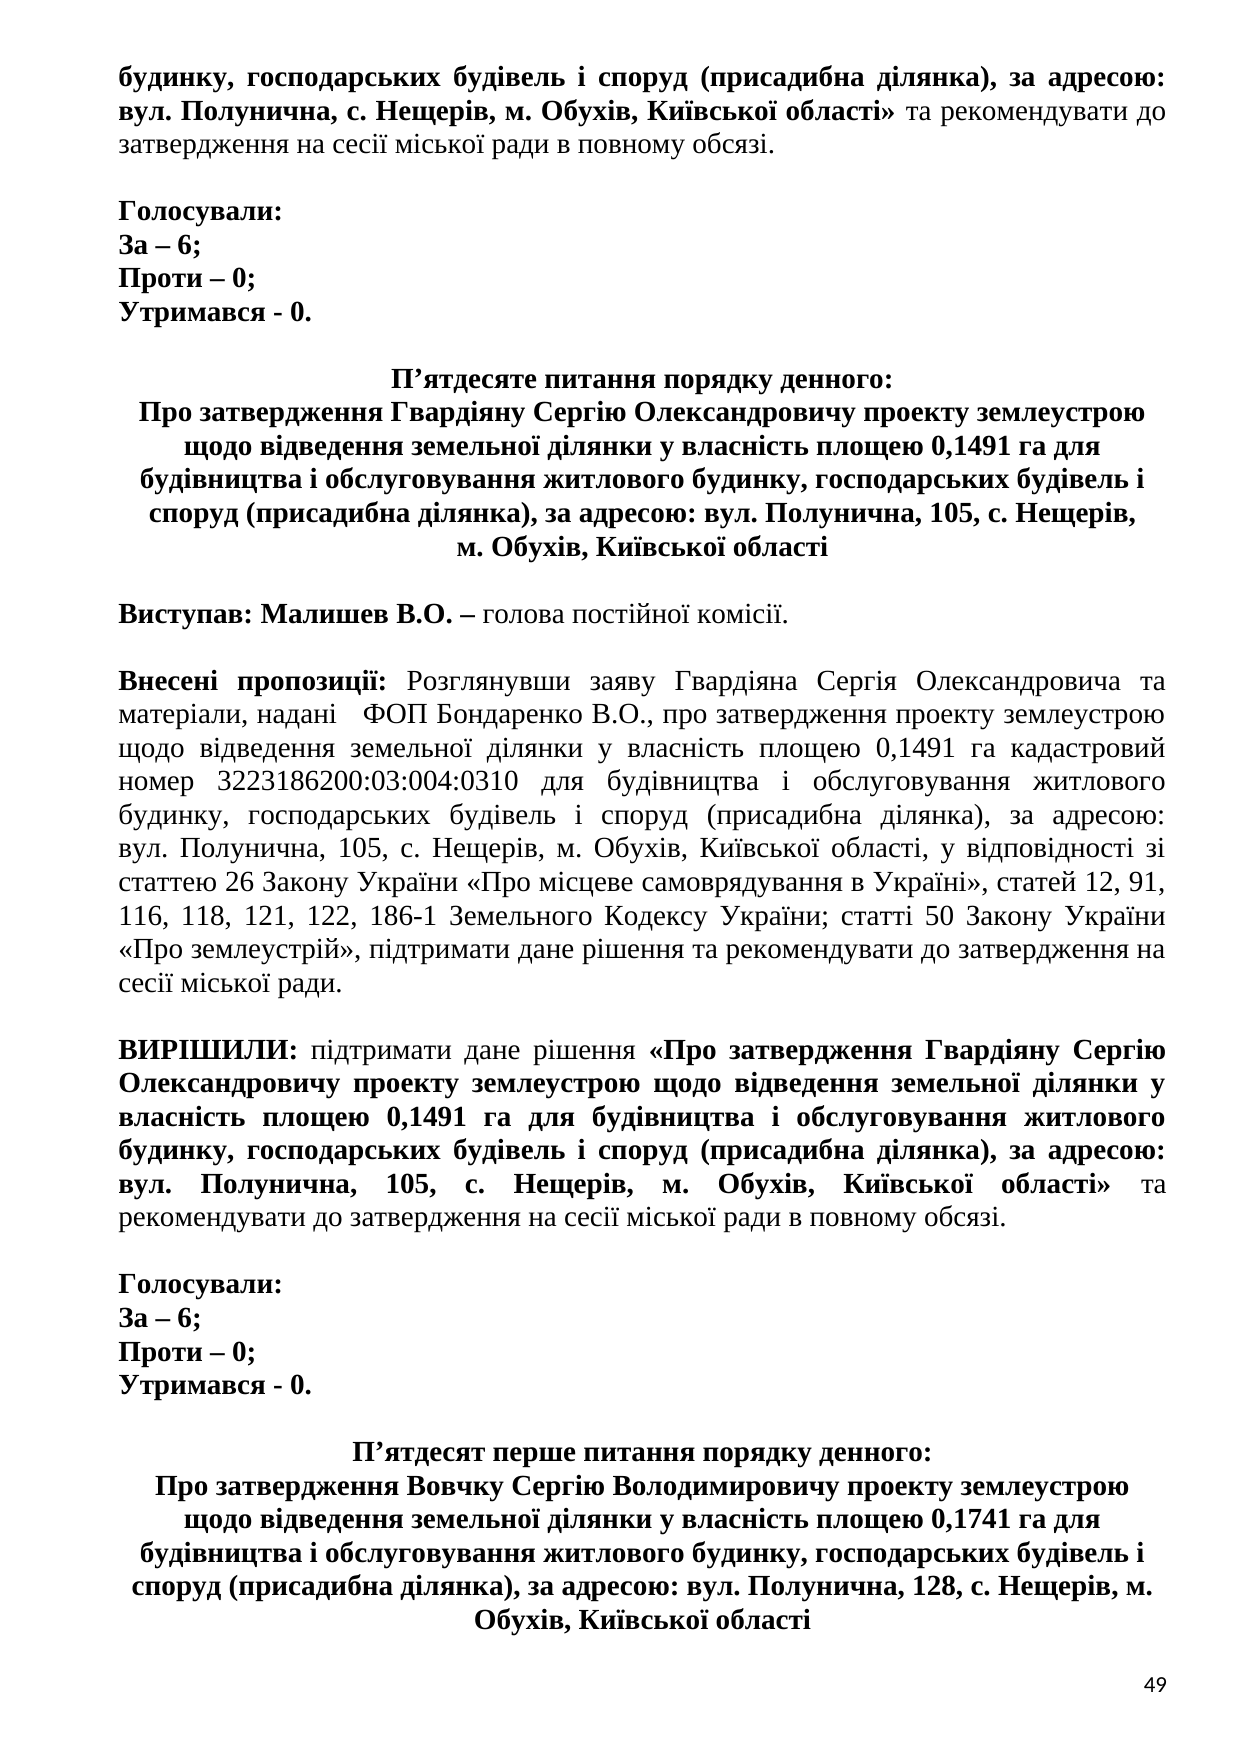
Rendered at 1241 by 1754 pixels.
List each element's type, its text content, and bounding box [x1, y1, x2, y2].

text Виступав: Малишев В.О. – голова постійної комісії. [118, 596, 1167, 629]
text Голосували: [118, 193, 1167, 227]
text П’ятдесяте питання порядку денного: [118, 361, 1167, 394]
text Голосували: [118, 1267, 1167, 1300]
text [118, 59, 1167, 160]
text За – 6; [118, 227, 1167, 260]
text Про затвердження Гвардіяну Сергію Олександровичу проекту землеустрою щодо відведення земельної ділянки у власність площею 0,1491 га для будівництва і обслуговування житлового будинку, господарських будівель і споруд (присадибна ділянка), за адресою: вул. Полунична, 105, с. Нещерів, [118, 394, 1167, 529]
text м. Обухів, Київської області [118, 529, 1167, 562]
text ВИРІШИЛИ: підтримати дане рішення «Про затвердження Гвардіяну Сергію Олександровичу проекту землеустрою щодо відведення земельної ділянки у власність площею 0,1491 га для будівництва і обслуговування житлового будинку, господарських будівель і споруд (присадибна ділянка), за адресою: вул. Полунична, 105, с. Нещерів, м. Обухів, Київської області» та рекомендувати до затвердження на сесії міської ради в повному обсязі. [118, 1032, 1167, 1233]
text Утримався - 0. [118, 294, 1167, 327]
text Утримався - 0. [118, 1367, 1167, 1401]
text П’ятдесят перше питання порядку денного: [118, 1434, 1167, 1468]
text Про затвердження Вовчку Сергію Володимировичу проекту землеустрою щодо відведення земельної ділянки у власність площею 0,1741 га для будівництва і обслуговування житлового будинку, господарських будівель і споруд (присадибна ділянка), за адресою: вул. Полунична, 128, с. Нещерів, м. Обухів, Київської області [118, 1468, 1167, 1636]
text Проти – 0; [118, 260, 1167, 294]
text Внесені пропозиції: Розглянувши заяву Гвардіяна Сергія Олександровича та матеріали, надані ФОП Бондаренко В.О., про затвердження проекту землеустрою щодо відведення земельної ділянки у власність площею 0,1491 га кадастровий номер 3223186200:03:004:0310 для будівництва і обслуговування житлового будинку, господарських будівель і споруд (присадибна ділянка), за адресою: вул. Полунична, 105, с. Нещерів, м. Обухів, Київської області, у відповідності зі статтею 26 Закону України «Про місцеве самоврядування в Україні», статей 12, 91, 116, 118, 121, 122, 186-1 Земельного Кодексу України; статті 50 Закону України «Про землеустрій», підтримати дане рішення та рекомендувати до затвердження на сесії міської ради. [118, 663, 1167, 998]
text Проти – 0; [118, 1334, 1167, 1367]
text За – 6; [118, 1300, 1167, 1334]
